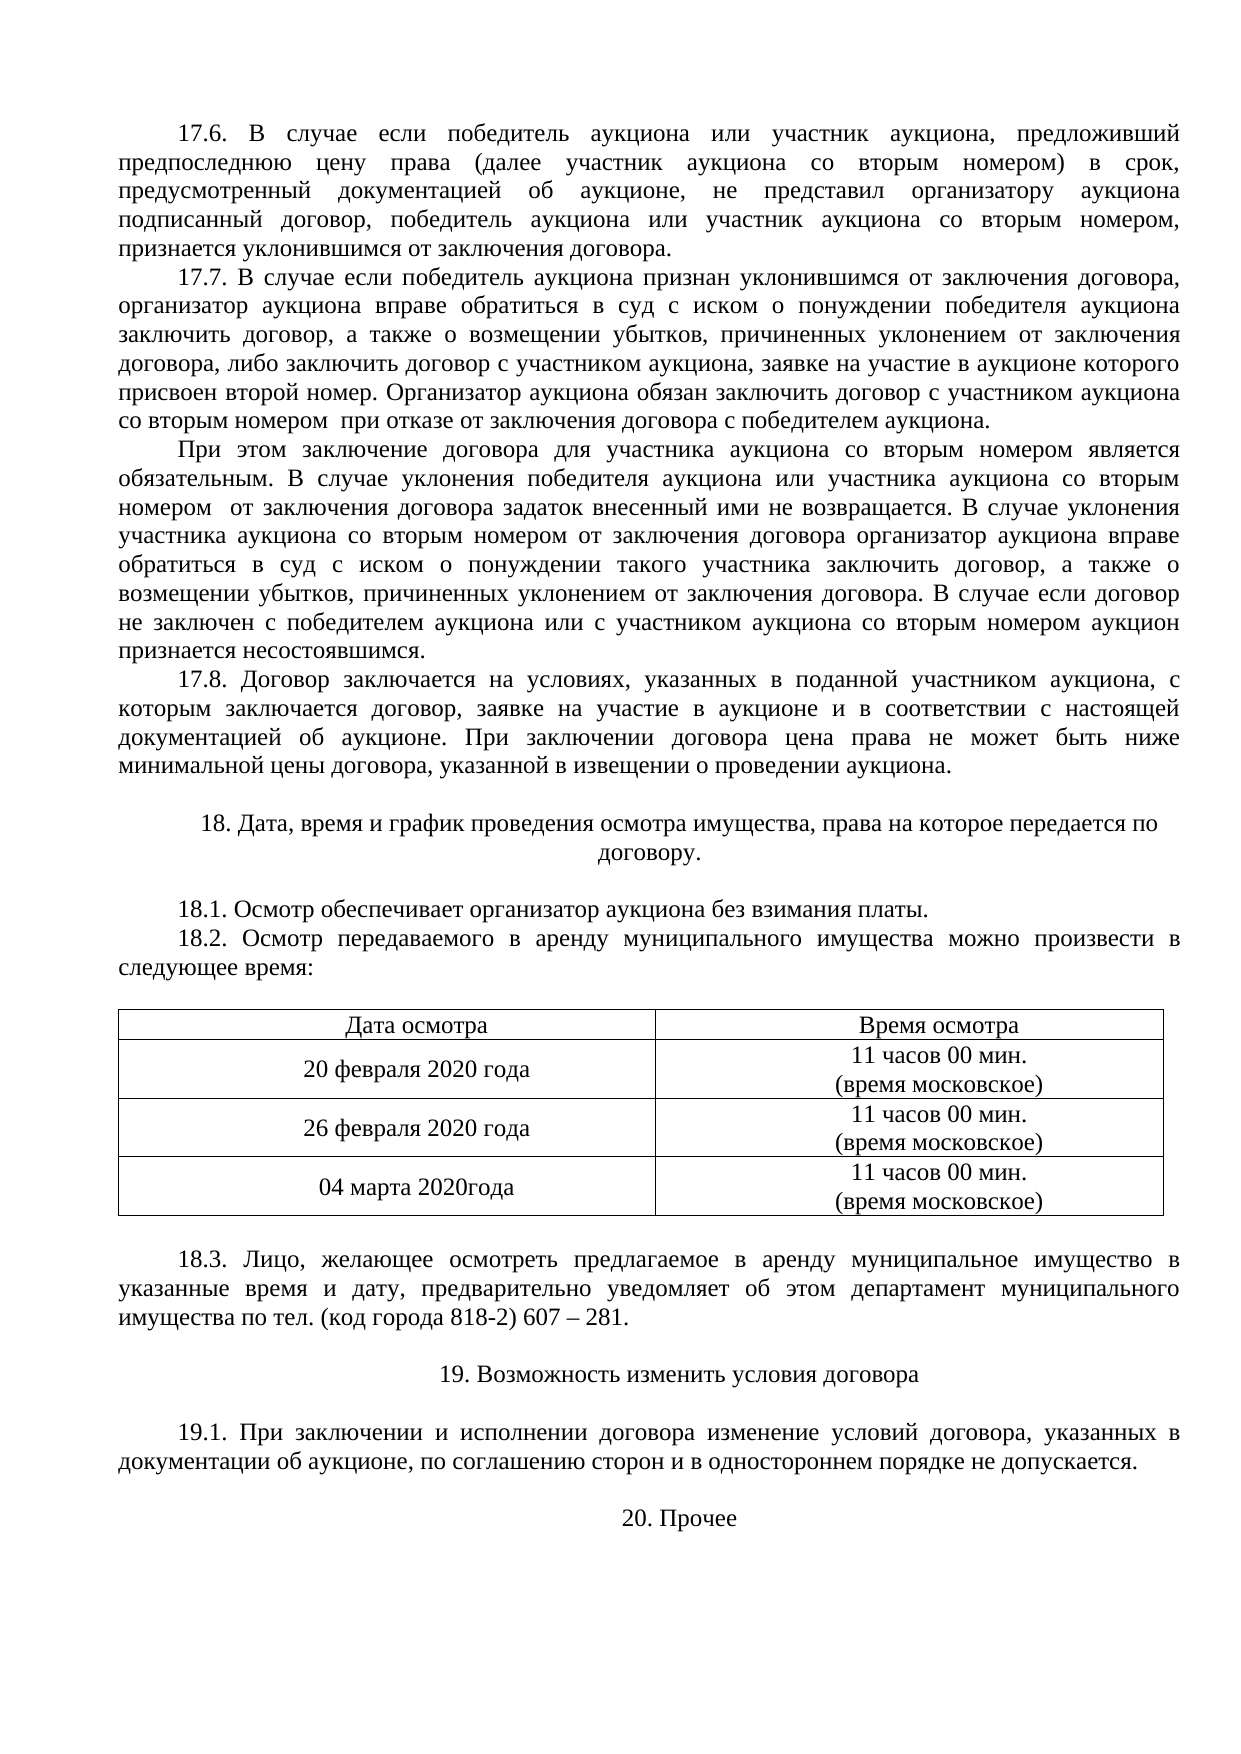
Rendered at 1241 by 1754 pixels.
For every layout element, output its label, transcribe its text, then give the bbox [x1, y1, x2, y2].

table_cell 11 часов 00 мин. (время московское) [656, 1099, 1163, 1156]
text 17.6. В случае если победитель аукциона или участник аукциона, предложивший предпоследнюю цену права (далее участник аукциона со вторым номером) в срок, предусмотренный документацией об аукционе, не представил организатору аукциона подписанный договор, победитель аукциона или участник аукциона со вторым номером, признается уклонившимся от заключения договора. [118, 118, 1181, 262]
text 19. Возможность изменить условия договора [118, 1359, 1181, 1388]
text 20. Прочее [118, 1503, 1181, 1532]
text 17.7. В случае если победитель аукциона признан уклонившимся от заключения договора, организатор аукциона вправе обратиться в суд с иском о понуждении победителя аукциона заключить договор, а также о возмещении убытков, причиненных уклонением от заключения договора, либо заключить договор с участником аукциона, заявке на участие в аукционе которого присвоен второй номер. Организатор аукциона обязан заключить договор с участником аукциона со вторым номером при отказе от заключения договора с победителем аукциона. [118, 262, 1181, 434]
text При этом заключение договора для участника аукциона со вторым номером является обязательным. В случае уклонения победителя аукциона или участника аукциона со вторым номером от заключения договора задаток внесенный ими не возвращается. В случае уклонения участника аукциона со вторым номером от заключения договора организатор аукциона вправе обратиться в суд с иском о понуждении такого участника заключить договор, а также о возмещении убытков, причиненных уклонением от заключения договора. В случае если договор не заключен с победителем аукциона или с участником аукциона со вторым номером аукцион признается несостоявшимся. [118, 434, 1181, 664]
table_header Время осмотра [656, 1010, 1163, 1039]
text 18.2. Осмотр передаваемого в аренду муниципального имущества можно произвести в следующее время: [118, 923, 1181, 981]
table_header Дата осмотра [119, 1010, 655, 1039]
text 19.1. При заключении и исполнении договора изменение условий договора, указанных в документации об аукционе, по соглашению сторон и в одностороннем порядке не допускается. [118, 1417, 1181, 1474]
text 18.1. Осмотр обеспечивает организатор аукциона без взимания платы. [118, 894, 1181, 923]
text 18.3. Лицо, желающее осмотреть предлагаемое в аренду муниципальное имущество в указанные время и дату, предварительно уведомляет об этом департамент муниципального имущества по тел. (код города 818-2) 607 – 281. [118, 1244, 1181, 1331]
table_cell 20 февраля 2020 года [119, 1040, 655, 1098]
table_cell 11 часов 00 мин. (время московское) [656, 1157, 1163, 1215]
text 17.8. Договор заключается на условиях, указанных в поданной участником аукциона, с которым заключается договор, заявке на участие в аукционе и в соответствии с настоящей документацией об аукционе. При заключении договора цена права не может быть ниже минимальной цены договора, указанной в извещении о проведении аукциона. [118, 664, 1181, 779]
text 18. Дата, время и график проведения осмотра имущества, права на которое передается по договору. [118, 808, 1181, 866]
table_cell 26 февраля 2020 года [119, 1099, 655, 1156]
table_cell 11 часов 00 мин. (время московское) [656, 1040, 1163, 1098]
table_cell 04 марта 2020года [119, 1157, 655, 1215]
